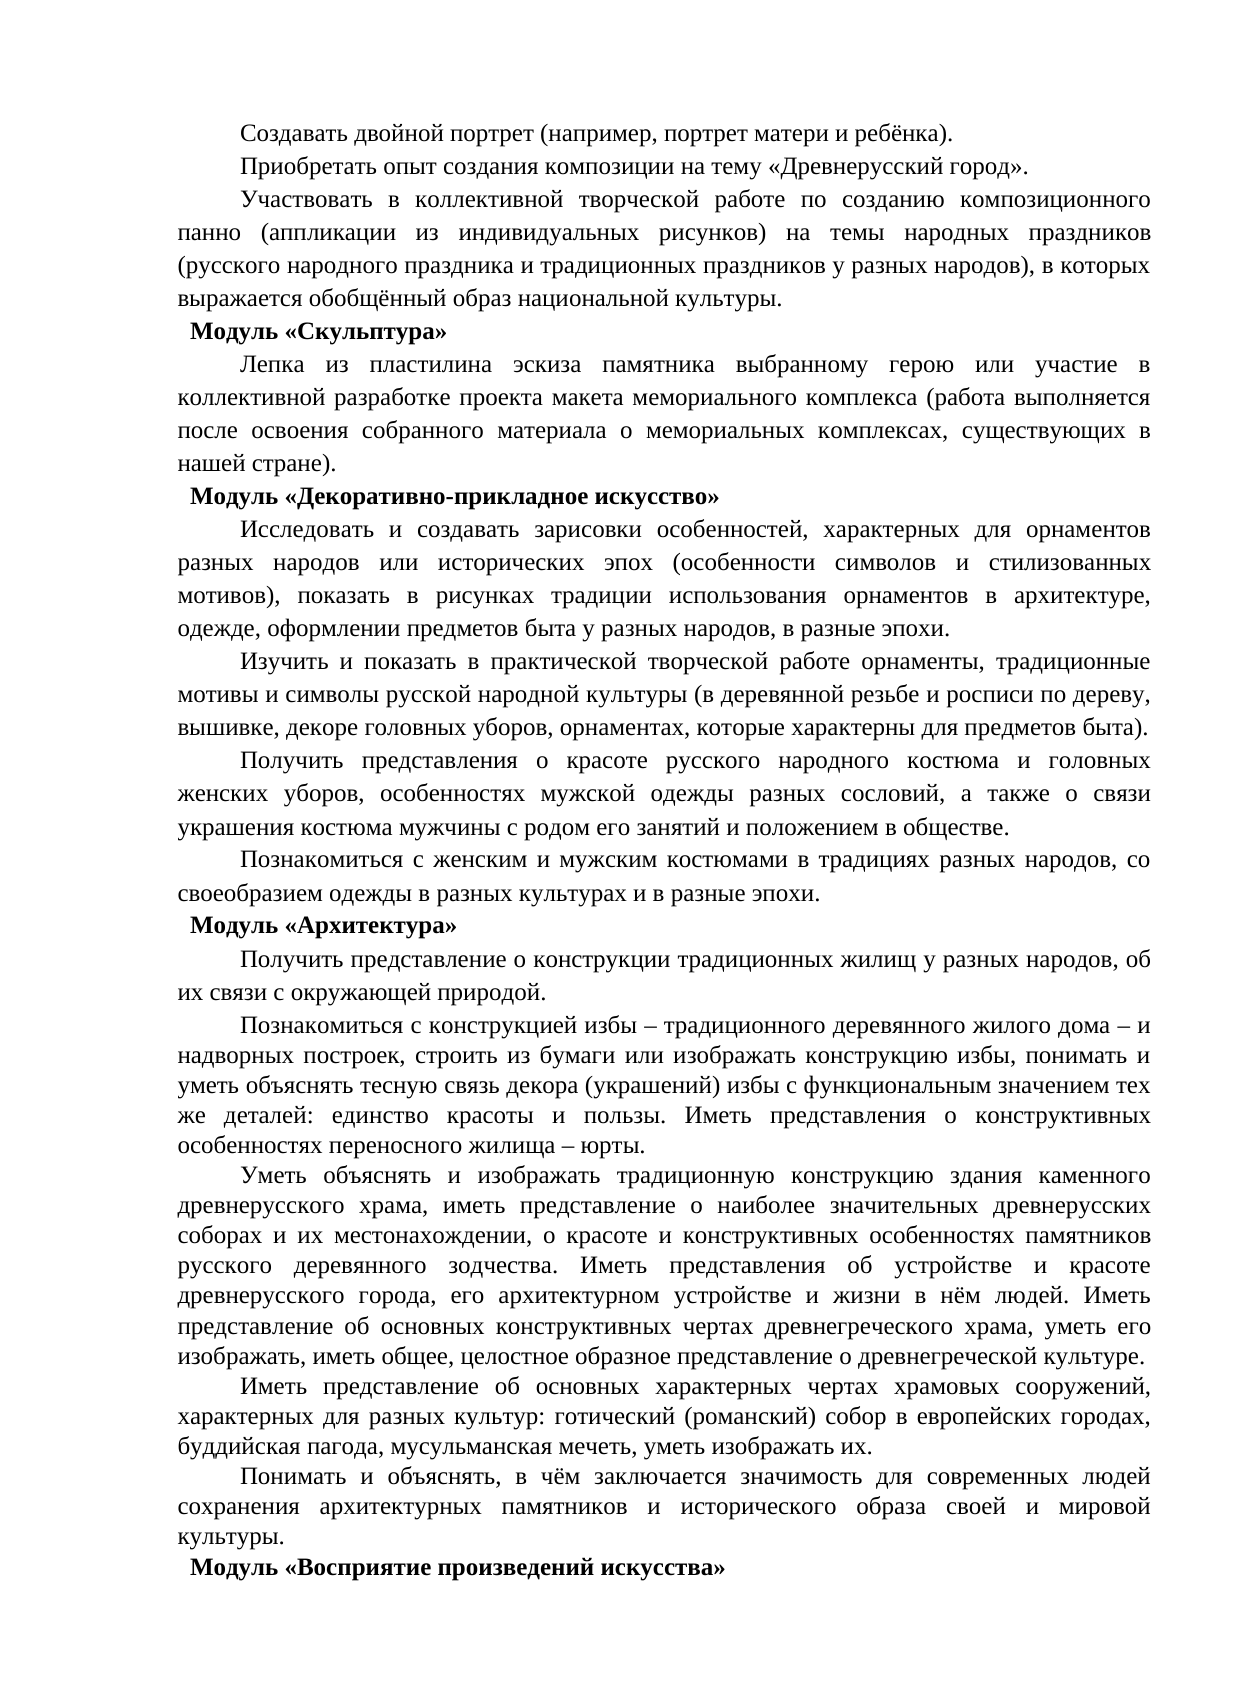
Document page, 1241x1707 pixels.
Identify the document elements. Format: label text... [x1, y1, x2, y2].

text Приобретать опыт создания композиции на тему «Древнерусский город». [177, 151, 1152, 180]
text Исследовать и создавать зарисовки особенностей, характерных для орнаментов разных народов или исторических эпох (особенности символов и стилизованных мотивов), показать в рисунках традиции использования орнаментов в архитектуре, одежде, оформлении предметов быта у разных народов, в разные эпохи. [177, 514, 1152, 642]
text Познакомиться с женским и мужским костюмами в традициях разных народов, со своеобразием одежды в разных культурах и в разные эпохи. [177, 844, 1152, 906]
text Получить представление о конструкции традиционных жилищ у разных народов, об их связи с окружающей природой. [177, 944, 1152, 1005]
text Создавать двойной портрет (например, портрет матери и ребёнка). [177, 118, 1152, 147]
text Модуль «Архитектура» [190, 911, 1152, 939]
text Познакомиться с конструкцией избы – традиционного деревянного жилого дома – и надворных построек, строить из бумаги или изображать конструкцию избы, понимать и уметь объяснять тесную связь декора (украшений) избы с функциональным значением тех же деталей: единство красоты и пользы. Иметь представления о конструктивных особенностях переносного жилища – юрты. [177, 1010, 1152, 1159]
text Изучить и показать в практической творческой работе орнаменты, традиционные мотивы и символы русской народной культуры (в деревянной резьбе и росписи по дереву, вышивке, декоре головных уборов, орнаментах, которые характерны для предметов быта). [177, 646, 1152, 741]
text Уметь объяснять и изображать традиционную конструкцию здания каменного древнерусского храма, иметь представление о наиболее значительных древнерусских соборах и их местонахождении, о красоте и конструктивных особенностях памятников русского деревянного зодчества. Иметь представления об устройстве и красоте древнерусского города, его архитектурном устройстве и жизни в нём людей. Иметь представление об основных конструктивных чертах древнегреческого храма, уметь его изображать, иметь общее, целостное образное представление о древнегреческой культуре. [177, 1160, 1152, 1369]
text Модуль «Скульптура» [190, 316, 1152, 345]
text Модуль «Декоративно-прикладное искусство» [190, 481, 1152, 510]
text Иметь представление об основных характерных чертах храмовых сооружений, характерных для разных культур: готический (романский) собор в европейских городах, буддийская пагода, мусульманская мечеть, уметь изображать их. [177, 1371, 1152, 1460]
text Участвовать в коллективной творческой работе по созданию композиционного панно (аппликации из индивидуальных рисунков) на темы народных праздников (русского народного праздника и традиционных праздников у разных народов), в которых выражается обобщённый образ национальной культуры. [177, 184, 1152, 312]
text Лепка из пластилина эскиза памятника выбранному герою или участие в коллективной разработке проекта макета мемориального комплекса (работа выполняется после освоения собранного материала о мемориальных комплексах, существующих в нашей стране). [177, 349, 1152, 477]
text Получить представления о красоте русского народного костюма и головных женских уборов, особенностях мужской одежды разных сословий, а также о связи украшения костюма мужчины с родом его занятий и положением в обществе. [177, 746, 1152, 840]
text Понимать и объяснять, в чём заключается значимость для современных людей сохранения архитектурных памятников и исторического образа своей и мировой культуры. [177, 1461, 1152, 1550]
text Модуль «Восприятие произведений искусства» [190, 1552, 1152, 1580]
